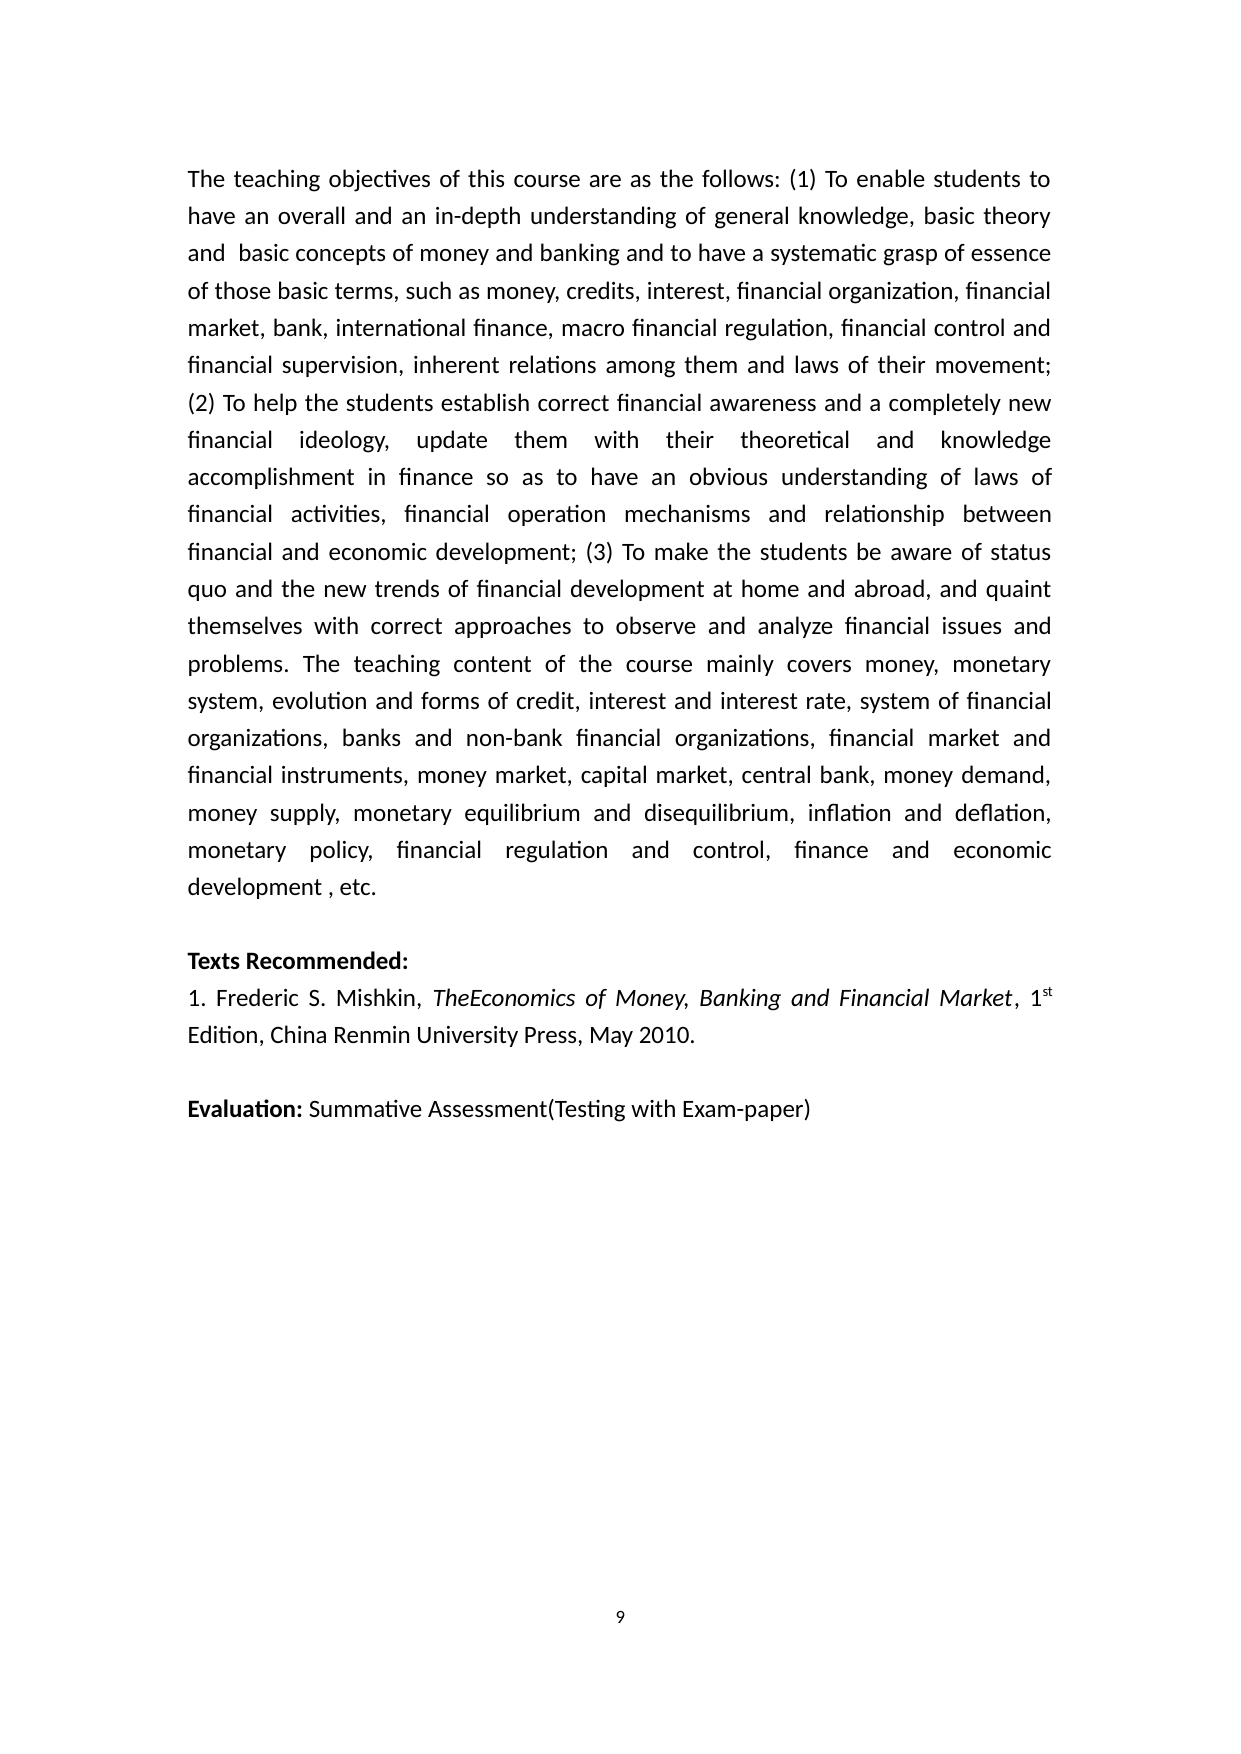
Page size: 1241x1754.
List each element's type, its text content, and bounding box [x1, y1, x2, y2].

text The teaching objectives of this course are as the follows: (1) To enable students to have an overall and an in-depth understanding of general knowledge, basic theory and basic concepts of money and banking and to have a systematic grasp of essence of those basic terms, such as money, credits, interest, financial organization, financial market, bank, international finance, macro financial regulation, financial control and financial supervision, inherent relations among them and laws of their movement; (2) To help the students establish correct financial awareness and a completely new financial ideology, update them with their theoretical and knowledge accomplishment in finance so as to have an obvious understanding of laws of financial activities, financial operation mechanisms and relationship between financial and economic development; (3) To make the students be aware of status quo and the new trends of financial development at home and abroad, and quaint themselves with correct approaches to observe and analyze financial issues and problems. The teaching content of the course mainly covers money, monetary system, evolution and forms of credit, interest and interest rate, system of financial organizations, banks and non-bank financial organizations, financial market and financial instruments, money market, capital market, central bank, money demand, money supply, monetary equilibrium and disequilibrium, inflation and deflation, monetary policy, financial regulation and control, finance and economic development , etc. [187, 162, 1053, 903]
text Texts Recommended: [187, 944, 1053, 977]
text 1. Frederic S. Mishkin, TheEconomics of Money, Banking and Financial Market, 1st Edition, China Renmin University Press, May 2010. [187, 981, 1053, 1051]
text Evaluation: Summative Assessment(Testing with Exam-paper) [187, 1093, 1053, 1125]
